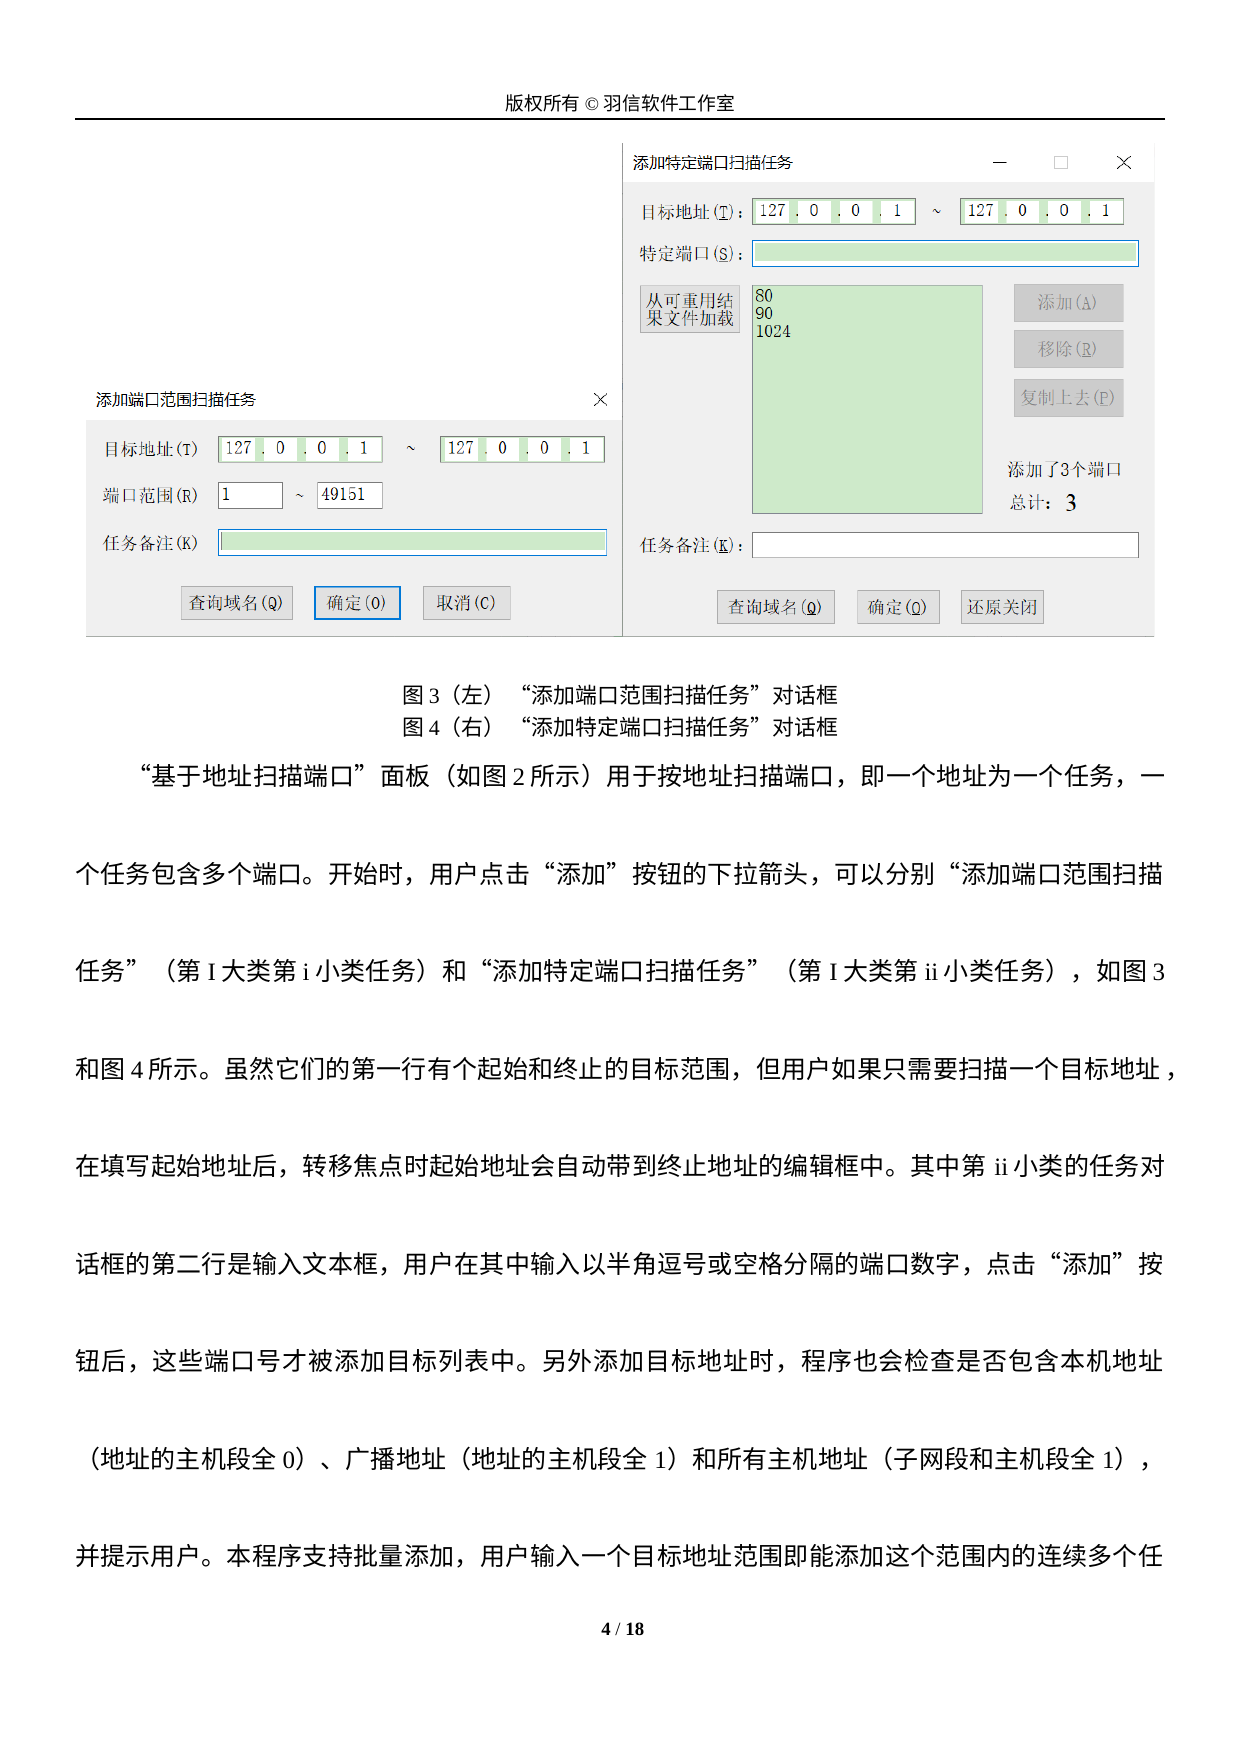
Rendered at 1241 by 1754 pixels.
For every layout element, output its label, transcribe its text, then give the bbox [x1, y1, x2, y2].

text 图3（左） “添加端口范围扫描任务”对话框 [75, 677, 1165, 710]
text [75, 742, 1165, 1587]
text 图4（右） “添加特定端口扫描任务”对话框 [75, 710, 1165, 742]
picture [86, 143, 1155, 637]
